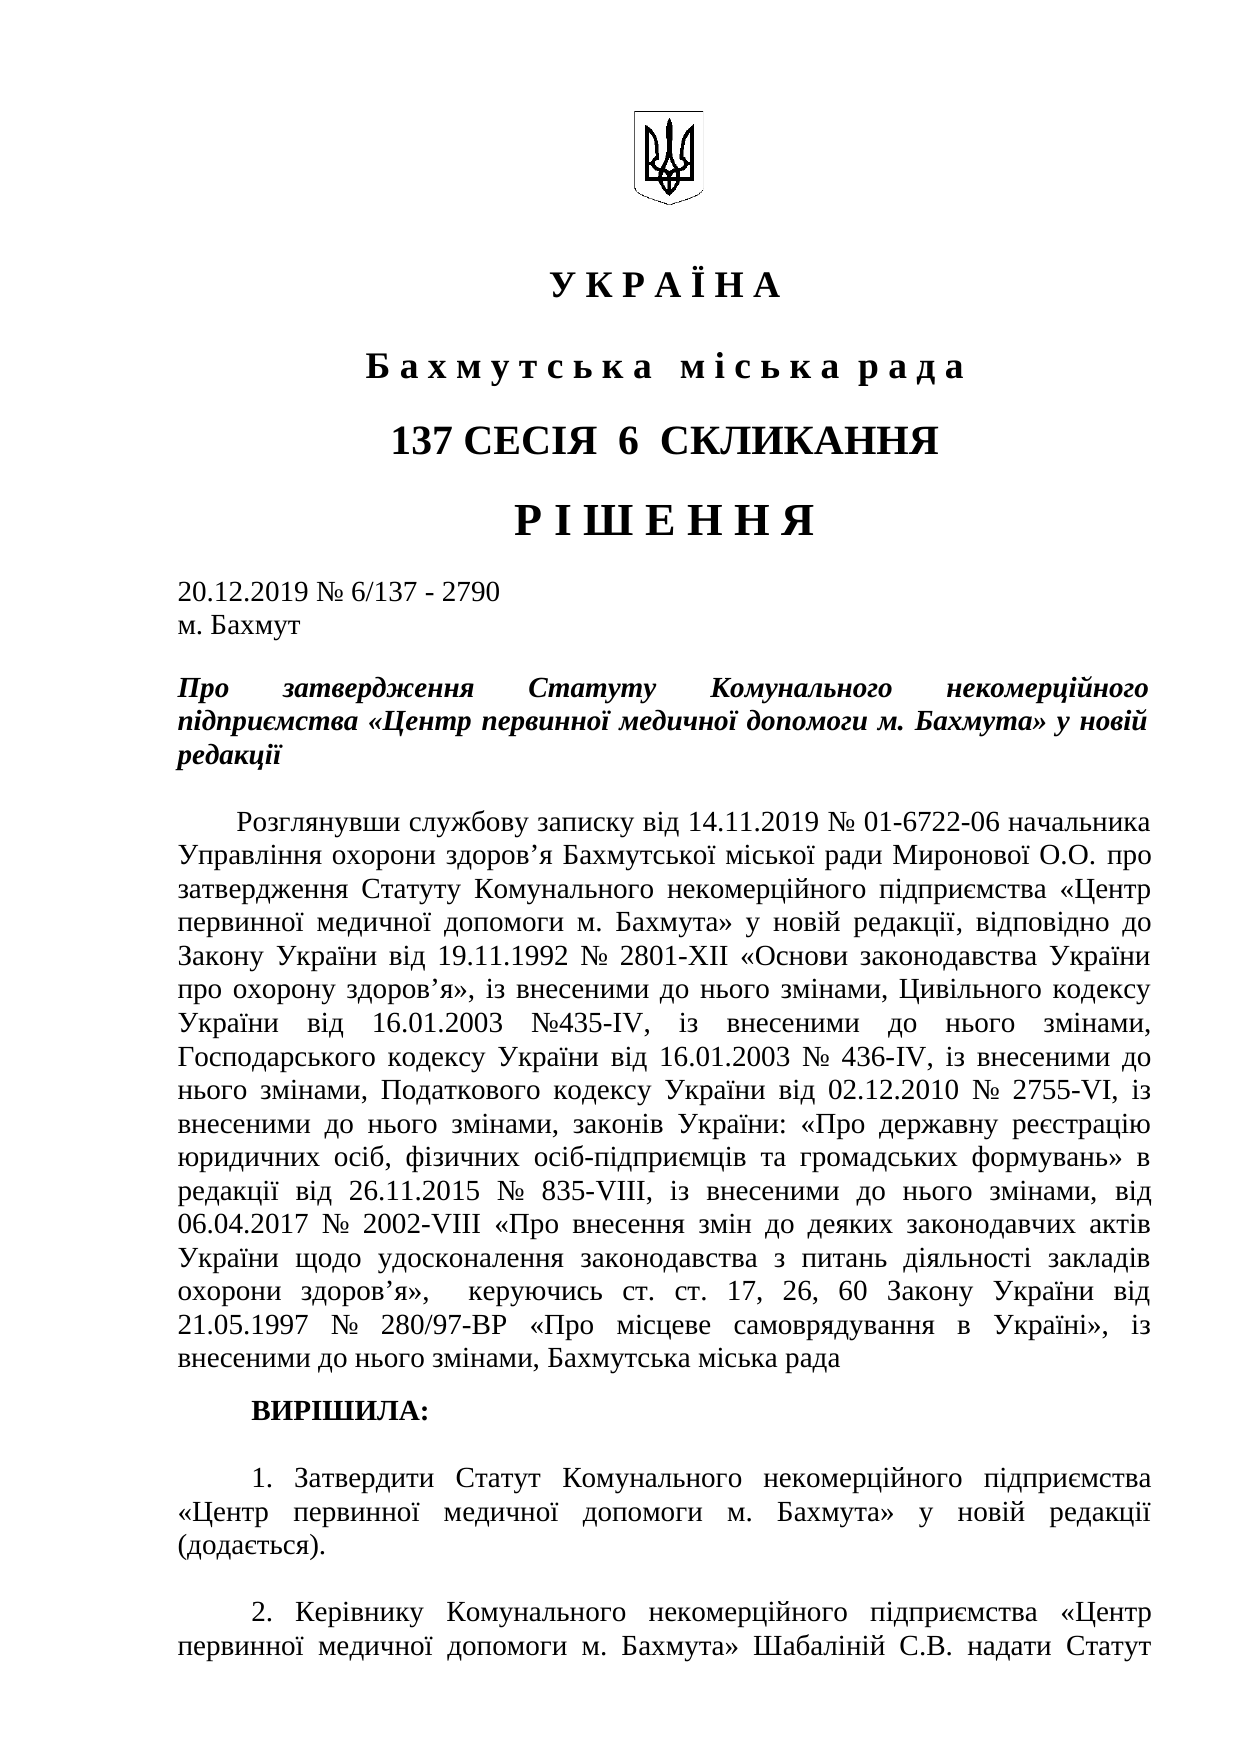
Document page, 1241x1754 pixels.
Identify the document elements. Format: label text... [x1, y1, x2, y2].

text У К Р А Ї Н А [177, 262, 1152, 306]
text Розглянувши службову записку від 14.11.2019 № 01-6722-06 начальника Управління охорони здоров’я Бахмутської міської ради Миронової О.О. про затвердження Статуту Комунального некомерційного підприємства «Центр первинної медичної допомоги м. Бахмута» у новій редакції, відповідно до Закону України від 19.11.1992 № 2801-ХІІ «Основи законодавства України про охорону здоров’я», із внесеними до нього змінами, Цивільного кодексу України від 16.01.2003 №435-IV, із внесеними до нього змінами, Господарського кодексу України від 16.01.2003 № 436-IV, із внесеними до нього змінами, Податкового кодексу України від 02.12.2010 № 2755-VI, із внесеними до нього змінами, законів України: «Про державну реєстрацію юридичних осіб, фізичних осіб-підприємців та громадських формувань» в редакції від 26.11.2015 № 835-VІІІ, із внесеними до нього змінами, від 06.04.2017 № 2002-VIII «Про внесення змін до деяких законодавчих актів України щодо удосконалення законодавства з питань діяльності закладів охорони здоров’я», керуючись ст. ст. 17, 26, 60 Закону України від 21.05.1997 № 280/97-ВР «Про місцеве самоврядування в Україні», із внесеними до нього змінами, Бахмутська міська рада [177, 804, 1152, 1374]
text Б а х м у т с ь к а м і с ь к а р а д а [177, 344, 1152, 387]
text 20.12.2019 № 6/137 - 2790 [177, 574, 1152, 607]
text ВИРІШИЛА: [177, 1393, 1152, 1427]
text м. Бахмут [177, 607, 1152, 641]
text Р І Ш Е Н Н Я [177, 492, 1152, 545]
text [177, 1594, 1152, 1662]
picture [634, 111, 704, 205]
text 1. Затвердити Статут Комунального некомерційного підприємства «Центр первинної медичної допомоги м. Бахмута» у новій редакції (додається). [177, 1460, 1152, 1561]
text 137 СЕСІЯ 6 СКЛИКАННЯ [177, 416, 1152, 464]
text Про затвердження Статуту Комунального некомерційного підприємства «Центр первинної медичної допомоги м. Бахмута» у новій редакції [177, 670, 1152, 770]
